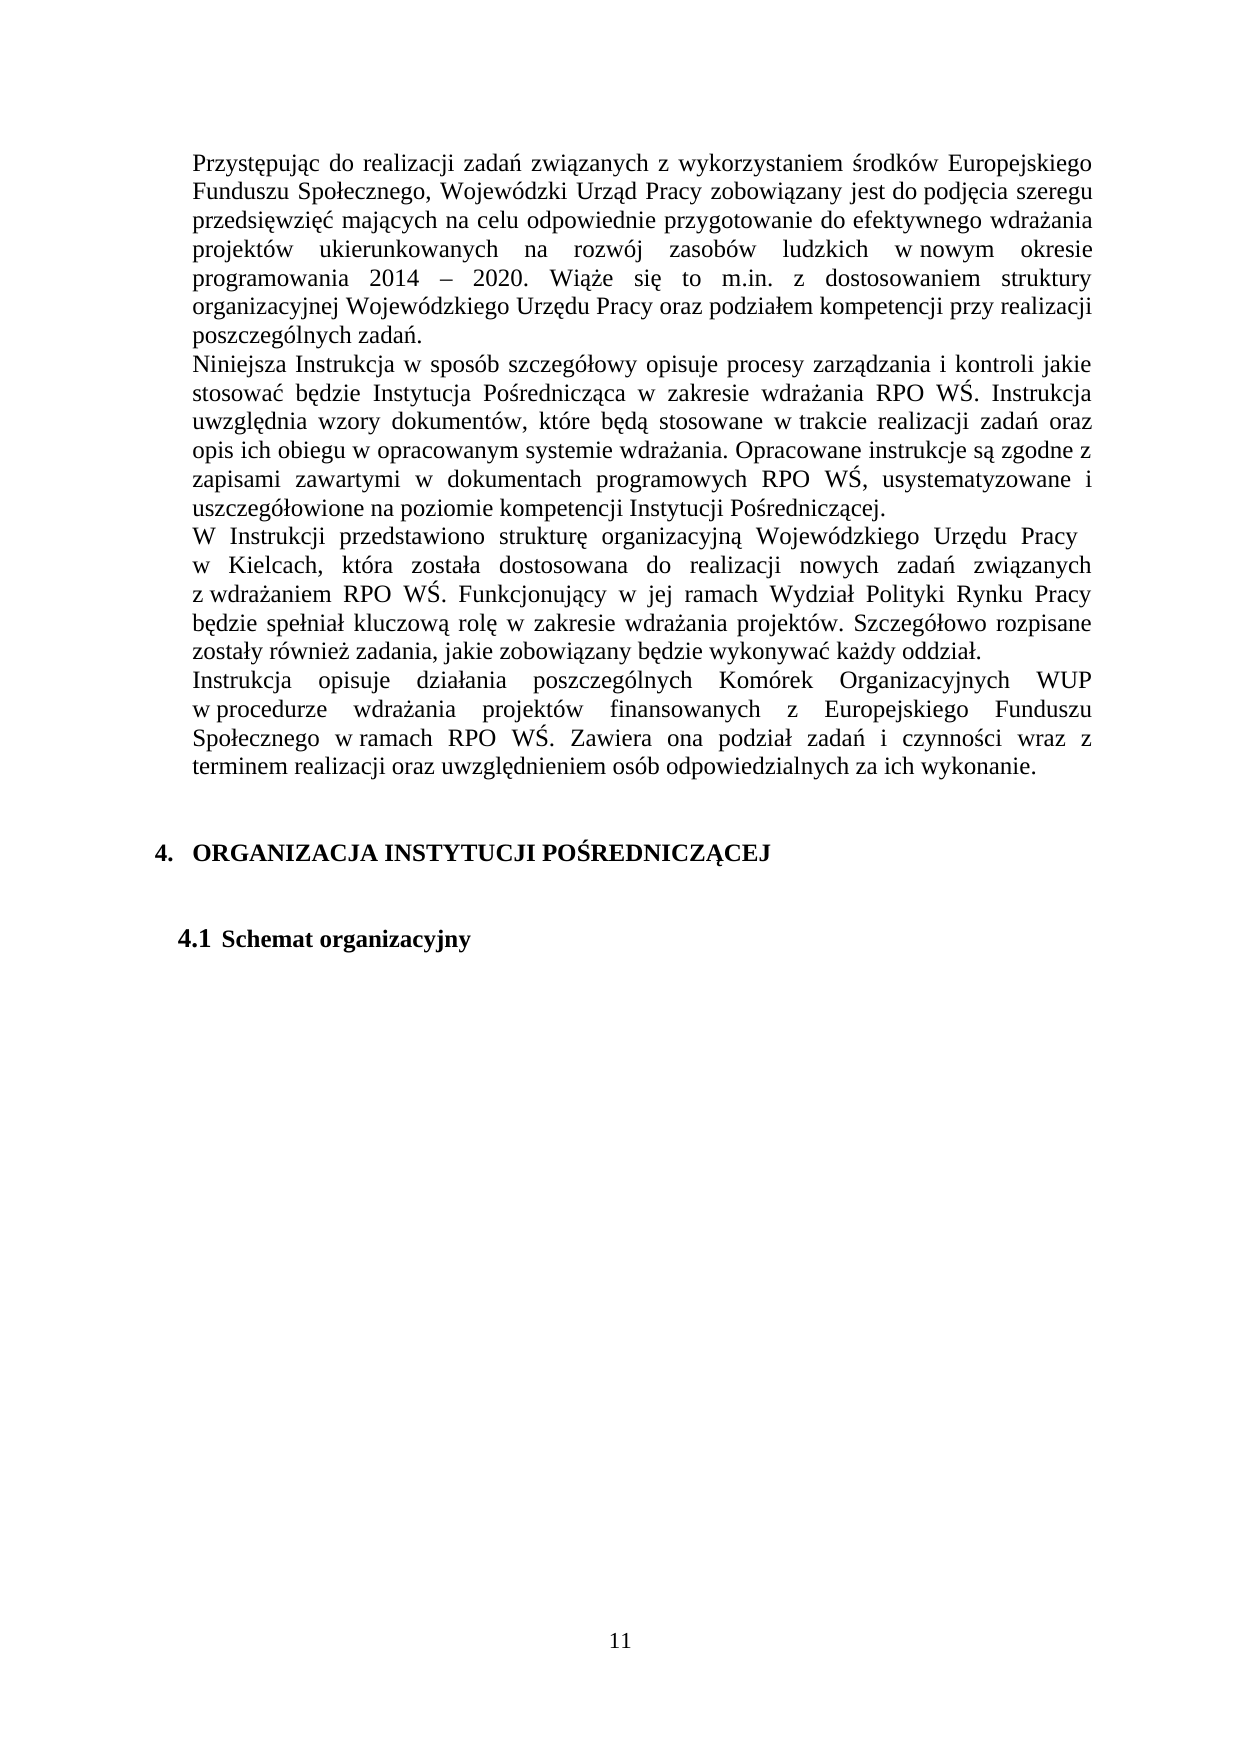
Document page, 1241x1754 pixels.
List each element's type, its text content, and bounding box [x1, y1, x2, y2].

list Przystępując do realizacji zadań związanych z wykorzystaniem środków Europejskiego Funduszu Społecznego, Wojewódzki Urząd Pracy zobowiązany jest do podjęcia szeregu przedsięwzięć mających na celu odpowiednie przygotowanie do efektywnego wdrażania projektów ukierunkowanych na rozwój zasobów ludzkich w nowym okresie programowania 2014 – 2020. Wiąże się to m.in. z dostosowaniem struktury organizacyjnej Wojewódzkiego Urzędu Pracy oraz podziałem kompetencji przy realizacji poszczególnych zadań. [192, 148, 1093, 349]
list Niniejsza Instrukcja w sposób szczegółowy opisuje procesy zarządzania i kontroli jakie stosować będzie Instytucja Pośrednicząca w zakresie wdrażania RPO WŚ. Instrukcja uwzględnia wzory dokumentów, które będą stosowane w trakcie realizacji zadań oraz opis ich obiegu w opracowanym systemie wdrażania. Opracowane instrukcje są zgodne z zapisami zawartymi w dokumentach programowych RPO WŚ, usystematyzowane i uszczegółowione na poziomie kompetencji Instytucji Pośredniczącej. [192, 349, 1093, 521]
list Instrukcja opisuje działania poszczególnych Komórek Organizacyjnych WUP w procedurze wdrażania projektów finansowanych z Europejskiego Funduszu Społecznego w ramach RPO WŚ. Zawiera ona podział zadań i czynności wraz z terminem realizacji oraz uwzględnieniem osób odpowiedzialnych za ich wykonanie. [192, 665, 1093, 780]
subtitle ORGANIZACJA INSTYTUCJI POŚREDNICZĄCEJ [154, 838, 1093, 866]
list W Instrukcji przedstawiono strukturę organizacyjną Wojewódzkiego Urzędu Pracy w Kielcach, która została dostosowana do realizacji nowych zadań związanych z wdrażaniem RPO WŚ. Funkcjonujący w jej ramach Wydział Polityki Rynku Pracy będzie spełniał kluczową rolę w zakresie wdrażania projektów. Szczegółowo rozpisane zostały również zadania, jakie zobowiązany będzie wykonywać każdy oddział. [192, 521, 1093, 665]
subtitle Schemat organizacyjny [178, 922, 1093, 953]
